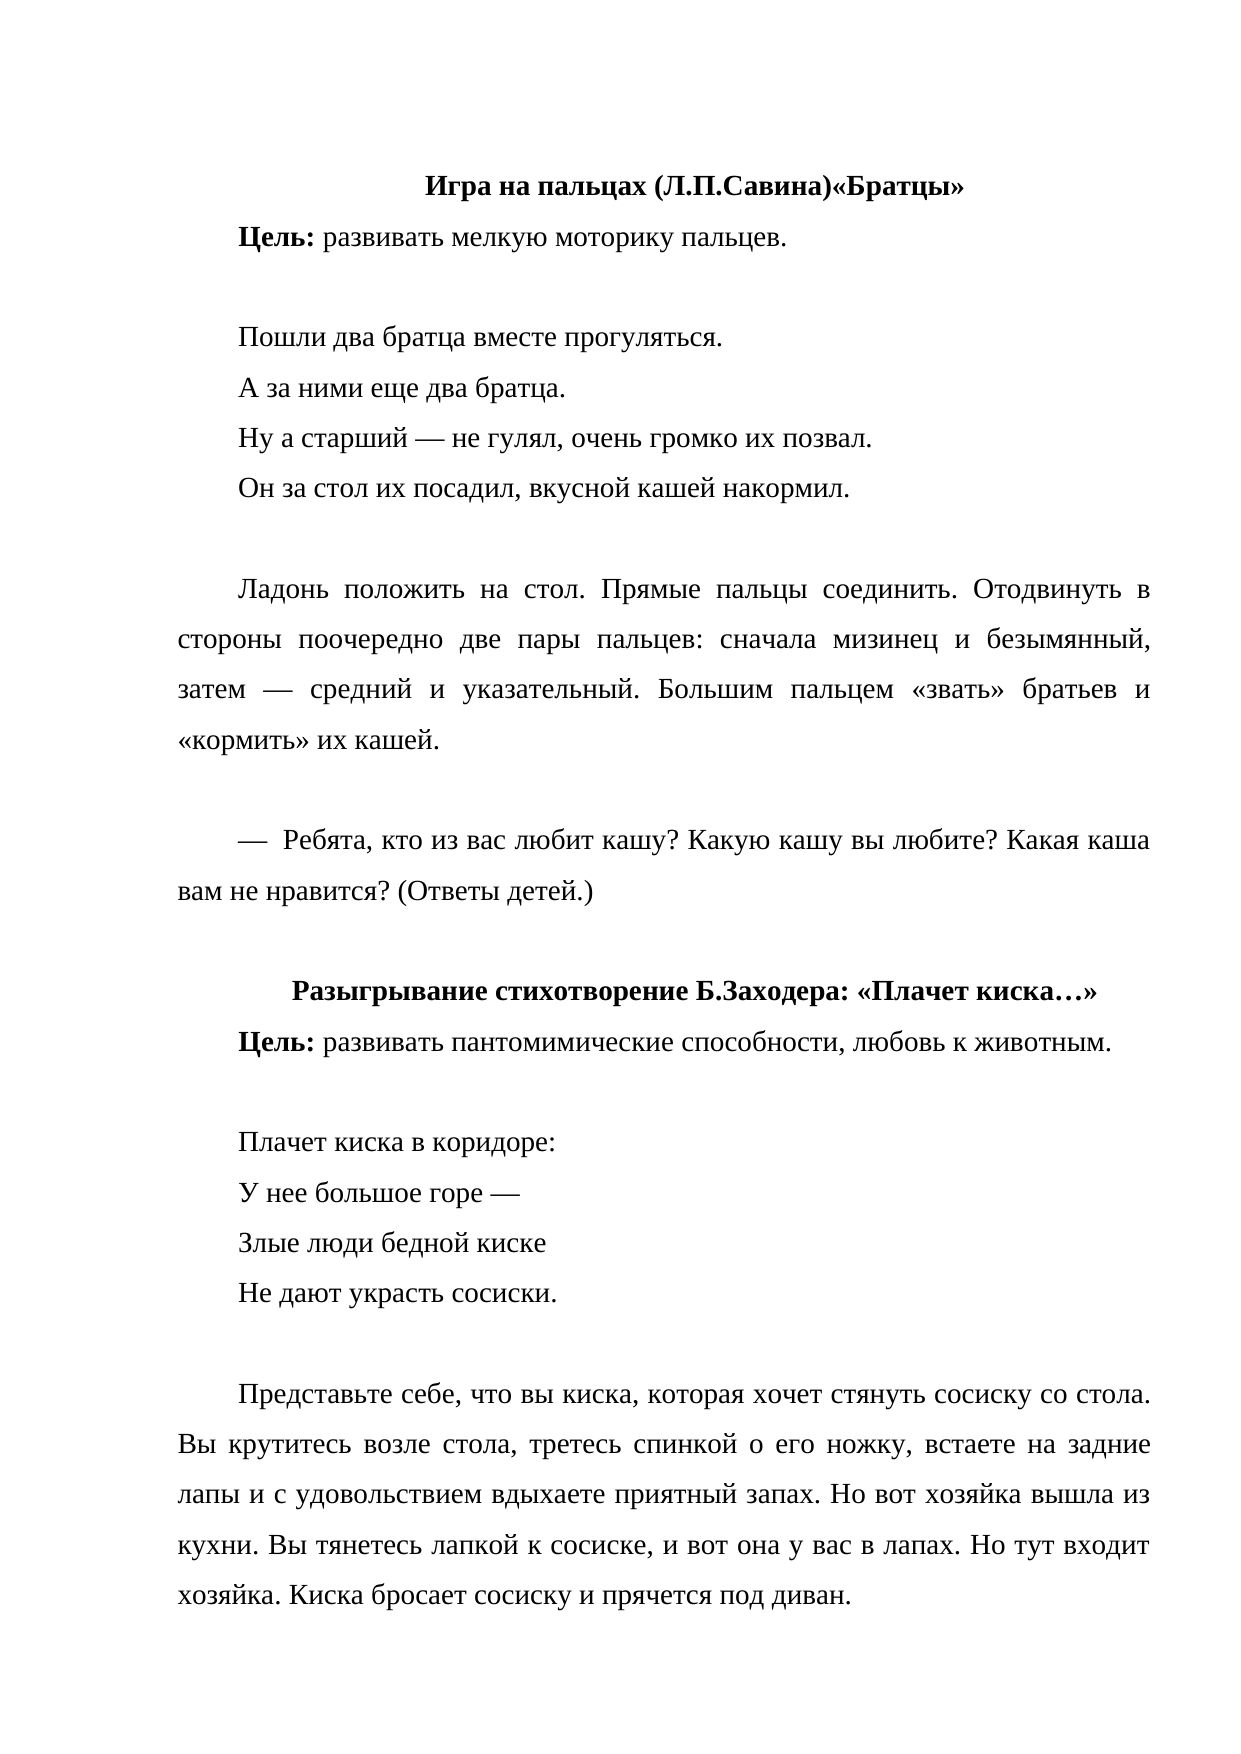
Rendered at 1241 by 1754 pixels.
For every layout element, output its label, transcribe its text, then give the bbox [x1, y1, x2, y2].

text — Ребята, кто из вас любит кашу? Какую кашу вы любите? Какая каша вам не нравится? (Ответы детей.) [177, 822, 1152, 906]
text Злые люди бедной киске [177, 1225, 1152, 1258]
text Он за стол их посадил, вкусной кашей накормил. [177, 470, 1152, 504]
text А за ними еще два братца. [177, 370, 1152, 403]
text Разыгрывание стихотворение Б.Заходера: «Плачет киска…» [177, 973, 1152, 1007]
text Ладонь положить на стол. Прямые пальцы соединить. Отодвинуть в стороны поочередно две пары пальцев: сначала мизинец и безымянный, затем — средний и указательный. Большим пальцем «звать» братьев и «кормить» их кашей. [177, 571, 1152, 755]
text Плачет киска в коридоре: [177, 1124, 1152, 1158]
text Пошли два братца вместе прогуляться. [177, 319, 1152, 353]
text Игра на пальцах (Л.П.Савина)«Братцы» [177, 168, 1152, 202]
text Не дают украсть сосиски. [177, 1275, 1152, 1309]
text Цель: развивать мелкую моторику пальцев. [177, 219, 1152, 252]
text Цель: развивать пантомимические способности, любовь к животным. [177, 1024, 1152, 1057]
text У нее большое горе — [177, 1175, 1152, 1208]
text Ну а старший — не гулял, очень громко их позвал. [177, 420, 1152, 453]
text Представьте себе, что вы киска, которая хочет стянуть сосиску со стола. Вы крутитесь возле стола, третесь спинкой о его ножку, встаете на задние лапы и с удовольствием вдыхаете приятный запах. Но вот хозяйка вышла из кухни. Вы тянетесь лапкой к сосиске, и вот она у вас в лапах. Но тут входит хозяйка. Киска бросает сосиску и прячется под диван. [177, 1376, 1152, 1611]
